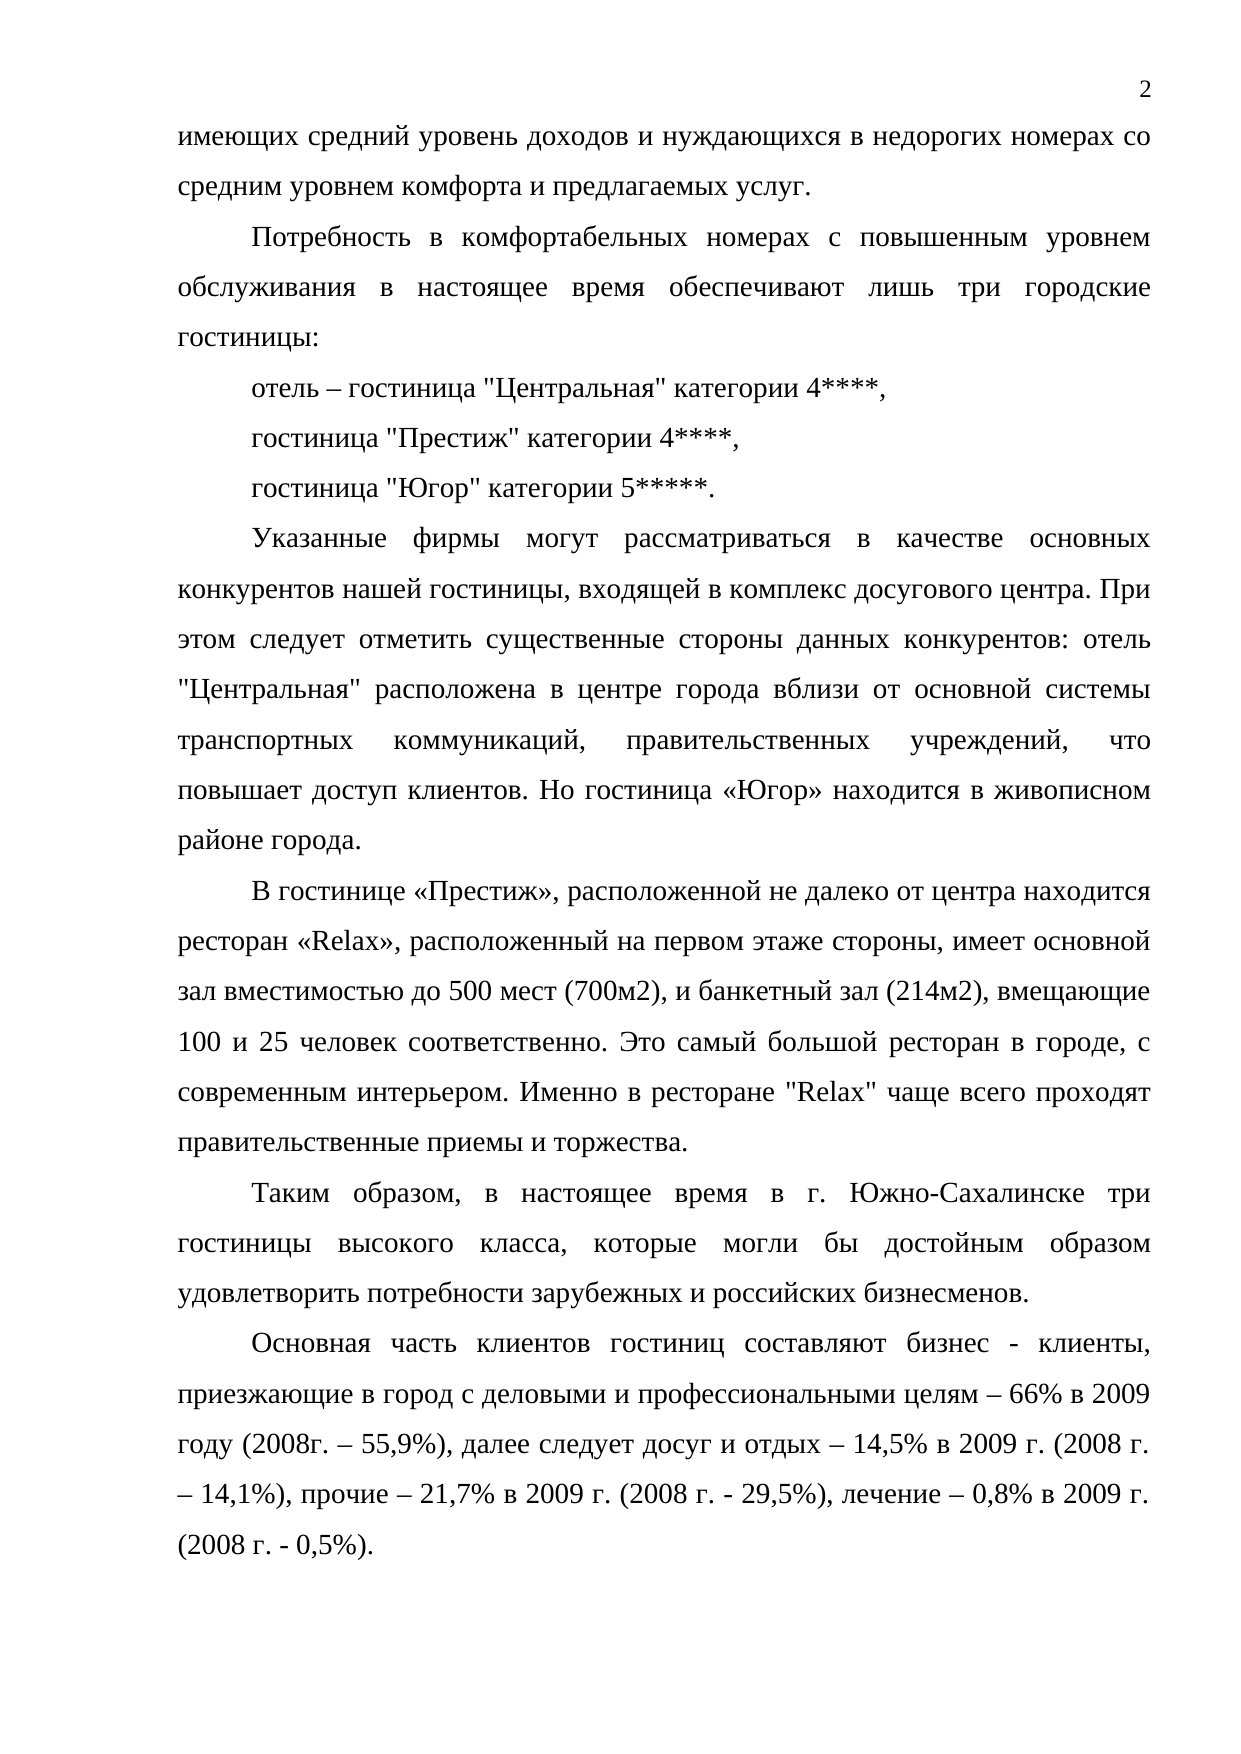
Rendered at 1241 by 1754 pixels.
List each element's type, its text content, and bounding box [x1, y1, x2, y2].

text В гостинице «Престиж», расположенной не далеко от центра находится ресторан «Relax», расположенный на первом этаже стороны, имеет основной зал вместимостью до 500 мест (700м2), и банкетный зал (214м2), вмещающие 100 и 25 человек соответственно. Это самый большой ресторан в городе, с современным интерьером. Именно в ресторане "Relax" чаще всего проходят правительственные приемы и торжества. [177, 873, 1152, 1158]
text Таким образом, в настоящее время в г. Южно-Сахалинске три гостиницы высокого класса, которые могли бы достойным образом удовлетворить потребности зарубежных и российских бизнесменов. [177, 1175, 1152, 1309]
text Указанные фирмы могут рассматриваться в качестве основных конкурентов нашей гостиницы, входящей в комплекс досугового центра. При этом следует отметить существенные стороны данных конкурентов: отель "Центральная" расположена в центре города вблизи от основной системы транспортных коммуникаций, правительственных учреждений, что повышает доступ клиентов. Но гостиница «Югор» находится в живописном районе города. [177, 521, 1152, 856]
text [177, 118, 1152, 202]
text отель – гостиница "Центральная" категории 4****, [177, 370, 1152, 403]
text Потребность в комфортабельных номерах с повышенным уровнем обслуживания в настоящее время обеспечивают лишь три городские гостиницы: [177, 219, 1152, 353]
text гостиница "Престиж" категории 4****, [177, 420, 1152, 453]
text гостиница "Югор" категории 5*****. [177, 470, 1152, 504]
text Основная часть клиентов гостиниц составляют бизнес - клиенты, приезжающие в город с деловыми и профессиональными целям – 66% в 2009 году (2008г. – 55,9%), далее следует досуг и отдых – 14,5% в 2009 г. (2008 г. – 14,1%), прочие – 21,7% в 2009 г. (2008 г. - 29,5%), лечение – 0,8% в 2009 г. (2008 г. - 0,5%). [177, 1326, 1152, 1560]
